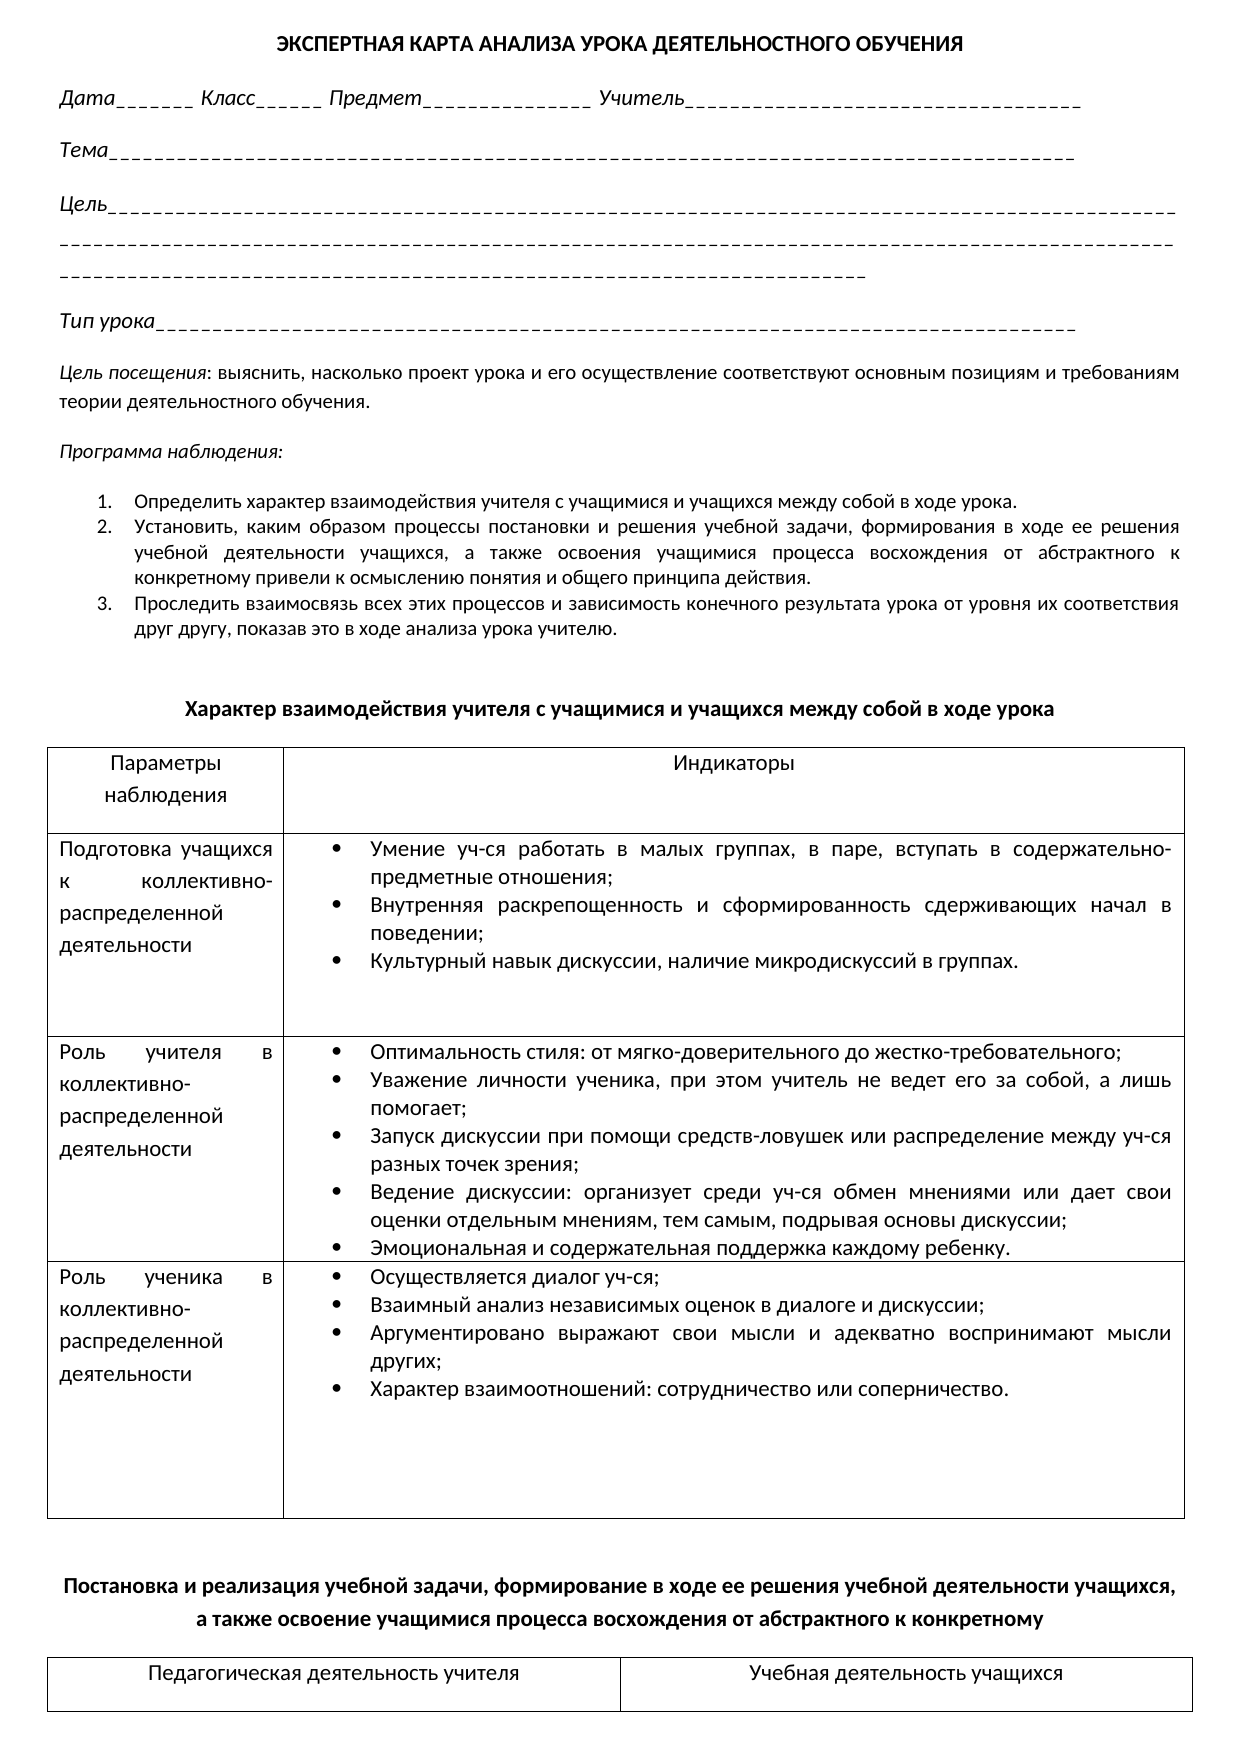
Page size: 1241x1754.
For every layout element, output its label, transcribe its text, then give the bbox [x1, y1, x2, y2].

text Характер взаимодействия учителя с учащимися и учащихся между собой в ходе урока [59, 694, 1181, 722]
table_cell Умение уч-ся работать в малых группах, в паре, вступать в содержательно-предметные отношения; Внутренняя раскрепощенность и сформированность сдерживающих начал в поведении; Культурный навык дискуссии, наличие микродискуссий в группах. [284, 834, 1184, 1036]
text Цель посещения: выяснить, насколько проект урока и его осуществление соответствуют основным позициям и требованиям теории деятельностного обучения. [59, 359, 1181, 414]
table_header Параметры наблюдения [48, 748, 283, 833]
text Тип урока_________________________________________________________________________________ [59, 306, 1181, 334]
table_header Педагогическая деятельность учителя [48, 1658, 620, 1711]
table_header Учебная деятельность учащихся [621, 1658, 1192, 1711]
table_cell Роль учителя в коллективно-распределенной деятельности [48, 1037, 283, 1261]
table_cell Роль ученика в коллективно-распределенной деятельности [48, 1262, 283, 1518]
table_header Индикаторы [284, 748, 1184, 833]
list Проследить взаимосвязь всех этих процессов и зависимость конечного результата урока от уровня их соответствия друг другу, показав это в ходе анализа урока учителю. [97, 590, 1181, 641]
text ЭКСПЕРТНАЯ КАРТА АНАЛИЗА УРОКА ДЕЯТЕЛЬНОСТНОГО ОБУЧЕНИЯ [59, 29, 1181, 58]
text Постановка и реализация учебной задачи, формирование в ходе ее решения учебной деятельности учащихся, а также освоение учащимися процесса восхождения от абстрактного к конкретному [59, 1572, 1181, 1632]
table_cell Подготовка учащихся к коллективно-распределенной деятельности [48, 834, 283, 1036]
text Дата_______ Класс______ Предмет_______________ Учитель___________________________________ [59, 83, 1181, 111]
text Тема_____________________________________________________________________________________ [59, 136, 1181, 164]
list Определить характер взаимодействия учителя с учащимися и учащихся между собой в ходе урока. [97, 488, 1181, 514]
table_cell Осуществляется диалог уч-ся; Взаимный анализ независимых оценок в диалоге и дискуссии; Аргументировано выражают свои мысли и адекватно воспринимают мысли других; Характер взаимоотношений: сотрудничество или соперничество. [284, 1262, 1184, 1518]
text Программа наблюдения: [59, 438, 1181, 464]
text Цель_______________________________________________________________________________________________________________________________________________________________________________________________________________________________________________________________________ [59, 189, 1181, 281]
table_cell Оптимальность стиля: от мягко-доверительного до жестко-требовательного; Уважение личности ученика, при этом учитель не ведет его за собой, а лишь помогает; Запуск дискуссии при помощи средств-ловушек или распределение между уч-ся разных точек зрения; Ведение дискуссии: организует среди уч-ся обмен мнениями или дает свои оценки отдельным мнениям, тем самым, подрывая основы дискуссии; Эмоциональная и содержательная поддержка каждому ребенку. [284, 1037, 1184, 1261]
list Установить, каким образом процессы постановки и решения учебной задачи, формирования в ходе ее решения учебной деятельности учащихся, а также освоения учащимися процесса восхождения от абстрактного к конкретному привели к осмыслению понятия и общего принципа действия. [97, 514, 1181, 590]
